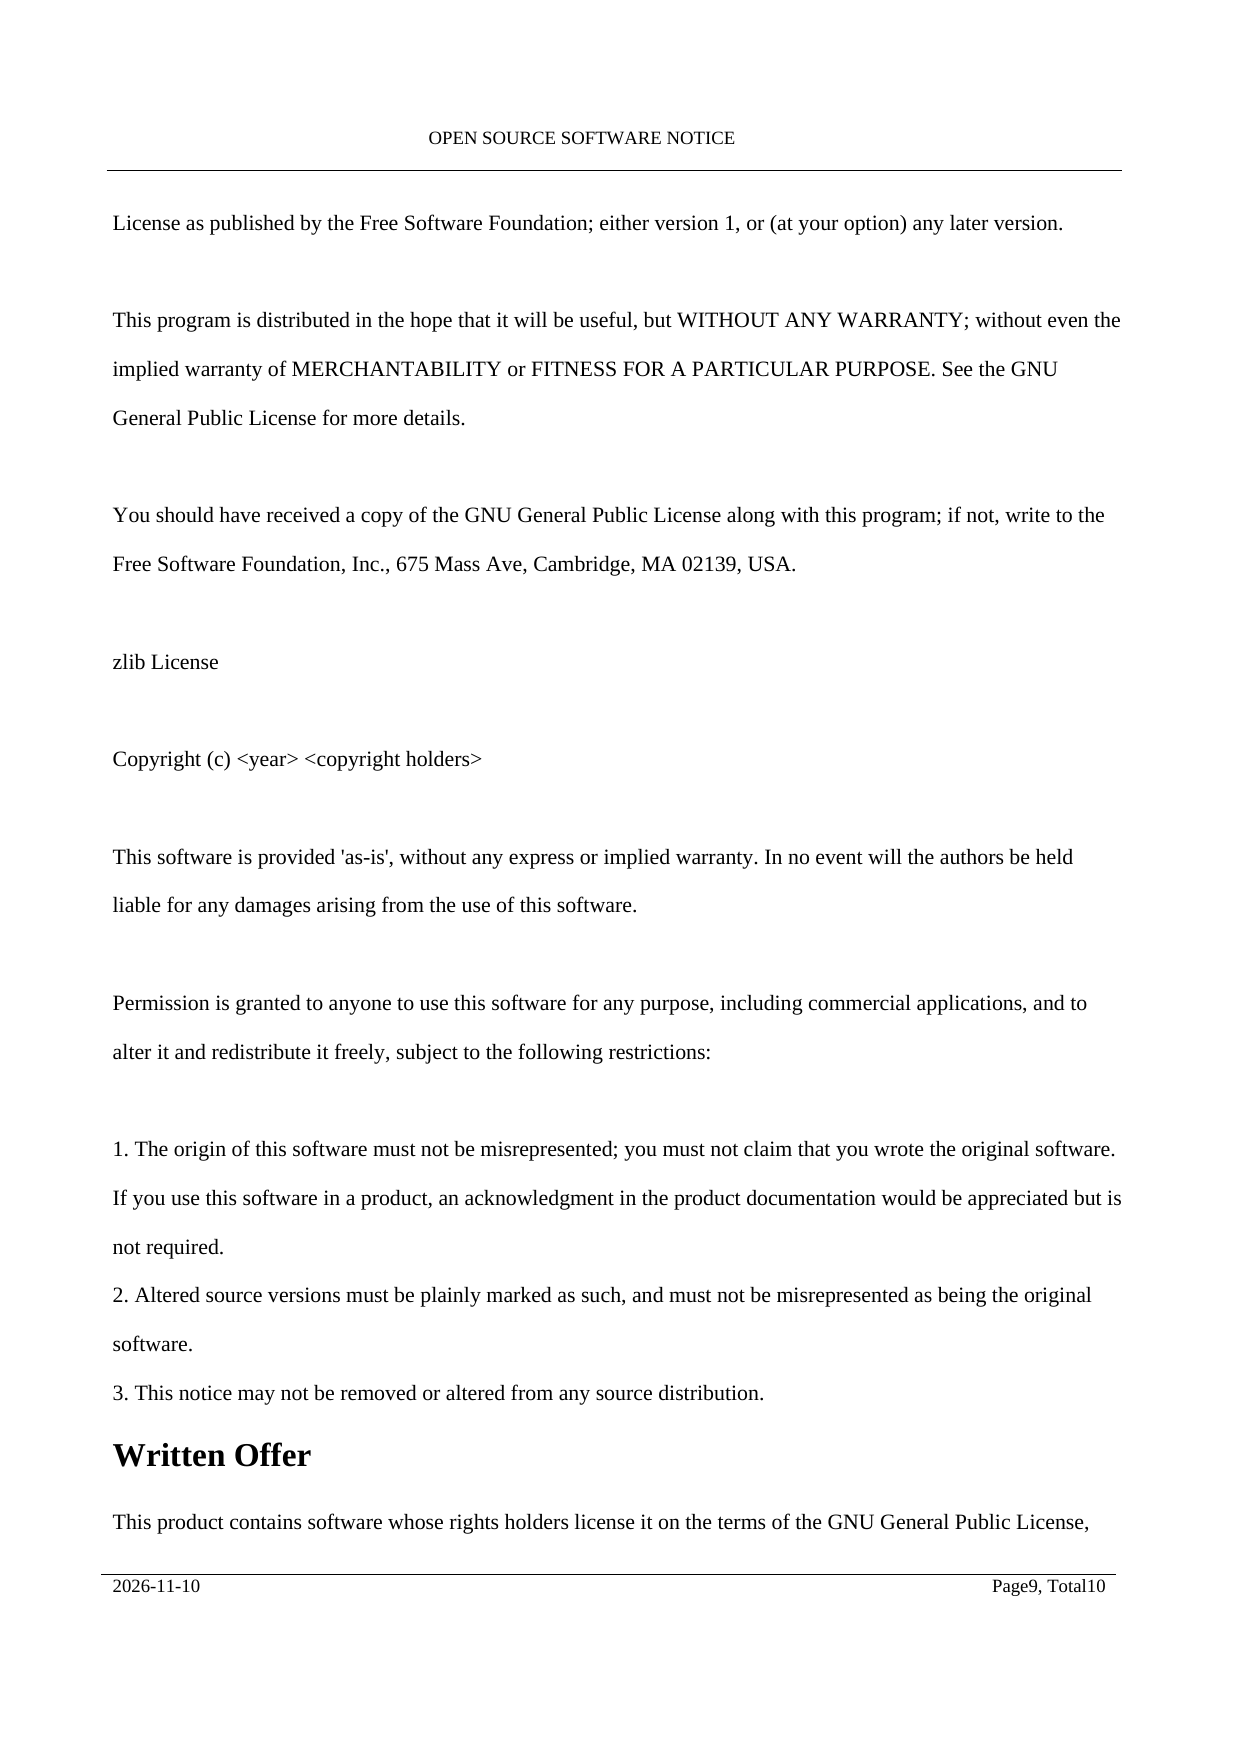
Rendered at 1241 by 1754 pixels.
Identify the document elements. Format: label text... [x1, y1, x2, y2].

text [112, 206, 1128, 1409]
text Written Offer [112, 1421, 1128, 1486]
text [112, 1506, 1128, 1538]
